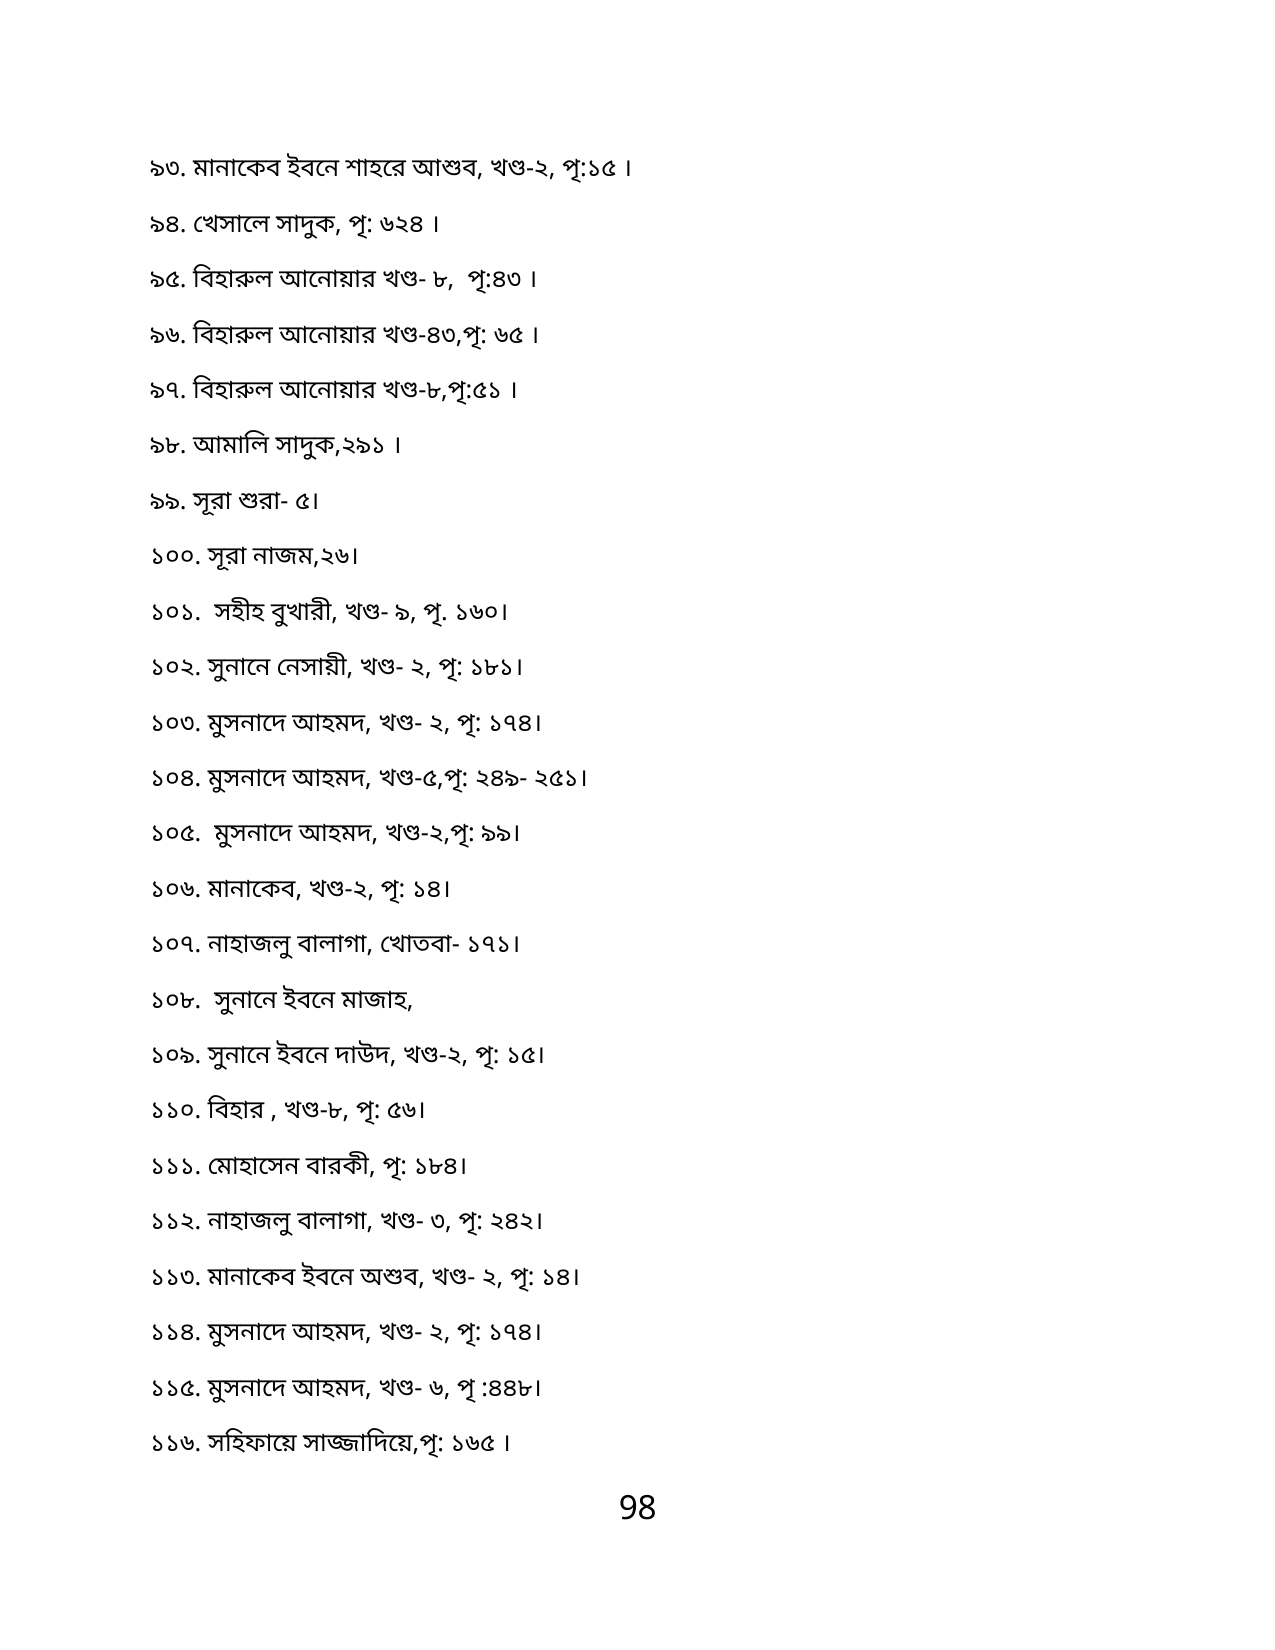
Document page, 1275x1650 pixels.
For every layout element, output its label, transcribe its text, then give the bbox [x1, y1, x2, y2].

text ১০৪. মুসনাদে আহমদ, খণ্ড-৫,পৃ: ২৪৯- ২৫১। [150, 759, 1125, 797]
text ১১৫. মুসনাদে আহমদ, খণ্ড- ৬, পৃ :৪৪৮। [150, 1369, 1125, 1406]
text ১১৪. মুসনাদে আহমদ, খণ্ড- ২, পৃ: ১৭৪। [150, 1314, 1125, 1351]
text ৯৯. সূরা শুরা- ৫। [150, 482, 1125, 519]
text ১১০. বিহার , খণ্ড-৮, পৃ: ৫৬। [150, 1092, 1125, 1129]
text ৯৩. মানাকেব ইবনে শাহরে আশুব, খণ্ড-২, পৃ:১৫ । [150, 150, 1125, 187]
text ১০৯. সুনানে ইবনে দাউদ, খণ্ড-২, পৃ: ১৫। [150, 1037, 1125, 1074]
text ১১৩. মানাকেব ইবনে অশুব, খণ্ড- ২, পৃ: ১৪। [150, 1258, 1125, 1295]
text ১০৮. সুনানে ইবনে মাজাহ, [150, 981, 1125, 1018]
text ১১১. মোহাসেন বারকী, পৃ: ১৮৪। [150, 1147, 1125, 1184]
text ১০৭. নাহাজলু বালাগা, খোতবা- ১৭১। [150, 926, 1125, 963]
text ৯৬. বিহারুল আনোয়ার খণ্ড-৪৩,পৃ: ৬৫ । [150, 316, 1125, 353]
text ৯৮. আমালি সাদুক,২৯১ । [150, 427, 1125, 464]
text ১০৩. মুসনাদে আহমদ, খণ্ড- ২, পৃ: ১৭৪। [150, 704, 1125, 741]
text ১০০. সূরা নাজম,২৬। [150, 538, 1125, 575]
text ১০১. সহীহ বুখারী, খণ্ড- ৯, পৃ. ১৬০। [150, 593, 1125, 630]
text ১০৫. মুসনাদে আহমদ, খণ্ড-২,পৃ: ৯৯। [150, 815, 1125, 852]
text ৯৭. বিহারুল আনোয়ার খণ্ড-৮,পৃ:৫১ । [150, 372, 1125, 409]
text ১১২. নাহাজলু বালাগা, খণ্ড- ৩, পৃ: ২৪২। [150, 1203, 1125, 1240]
text ৯৪. খেসালে সাদুক, পৃ: ৬২৪ । [150, 205, 1125, 242]
text ৯৫. বিহারুল আনোয়ার খণ্ড- ৮, ‍পৃ:৪৩ । [150, 261, 1125, 298]
text ১০৬. মানাকেব, খণ্ড-২, পৃ: ১৪। [150, 870, 1125, 907]
text ১০২. সুনানে নেসায়ী, খণ্ড- ২, পৃ: ১৮১। [150, 649, 1125, 686]
text ১১৬. সহিফায়ে সাজ্জাদিয়ে,পৃ: ১৬৫ । [150, 1424, 1125, 1462]
